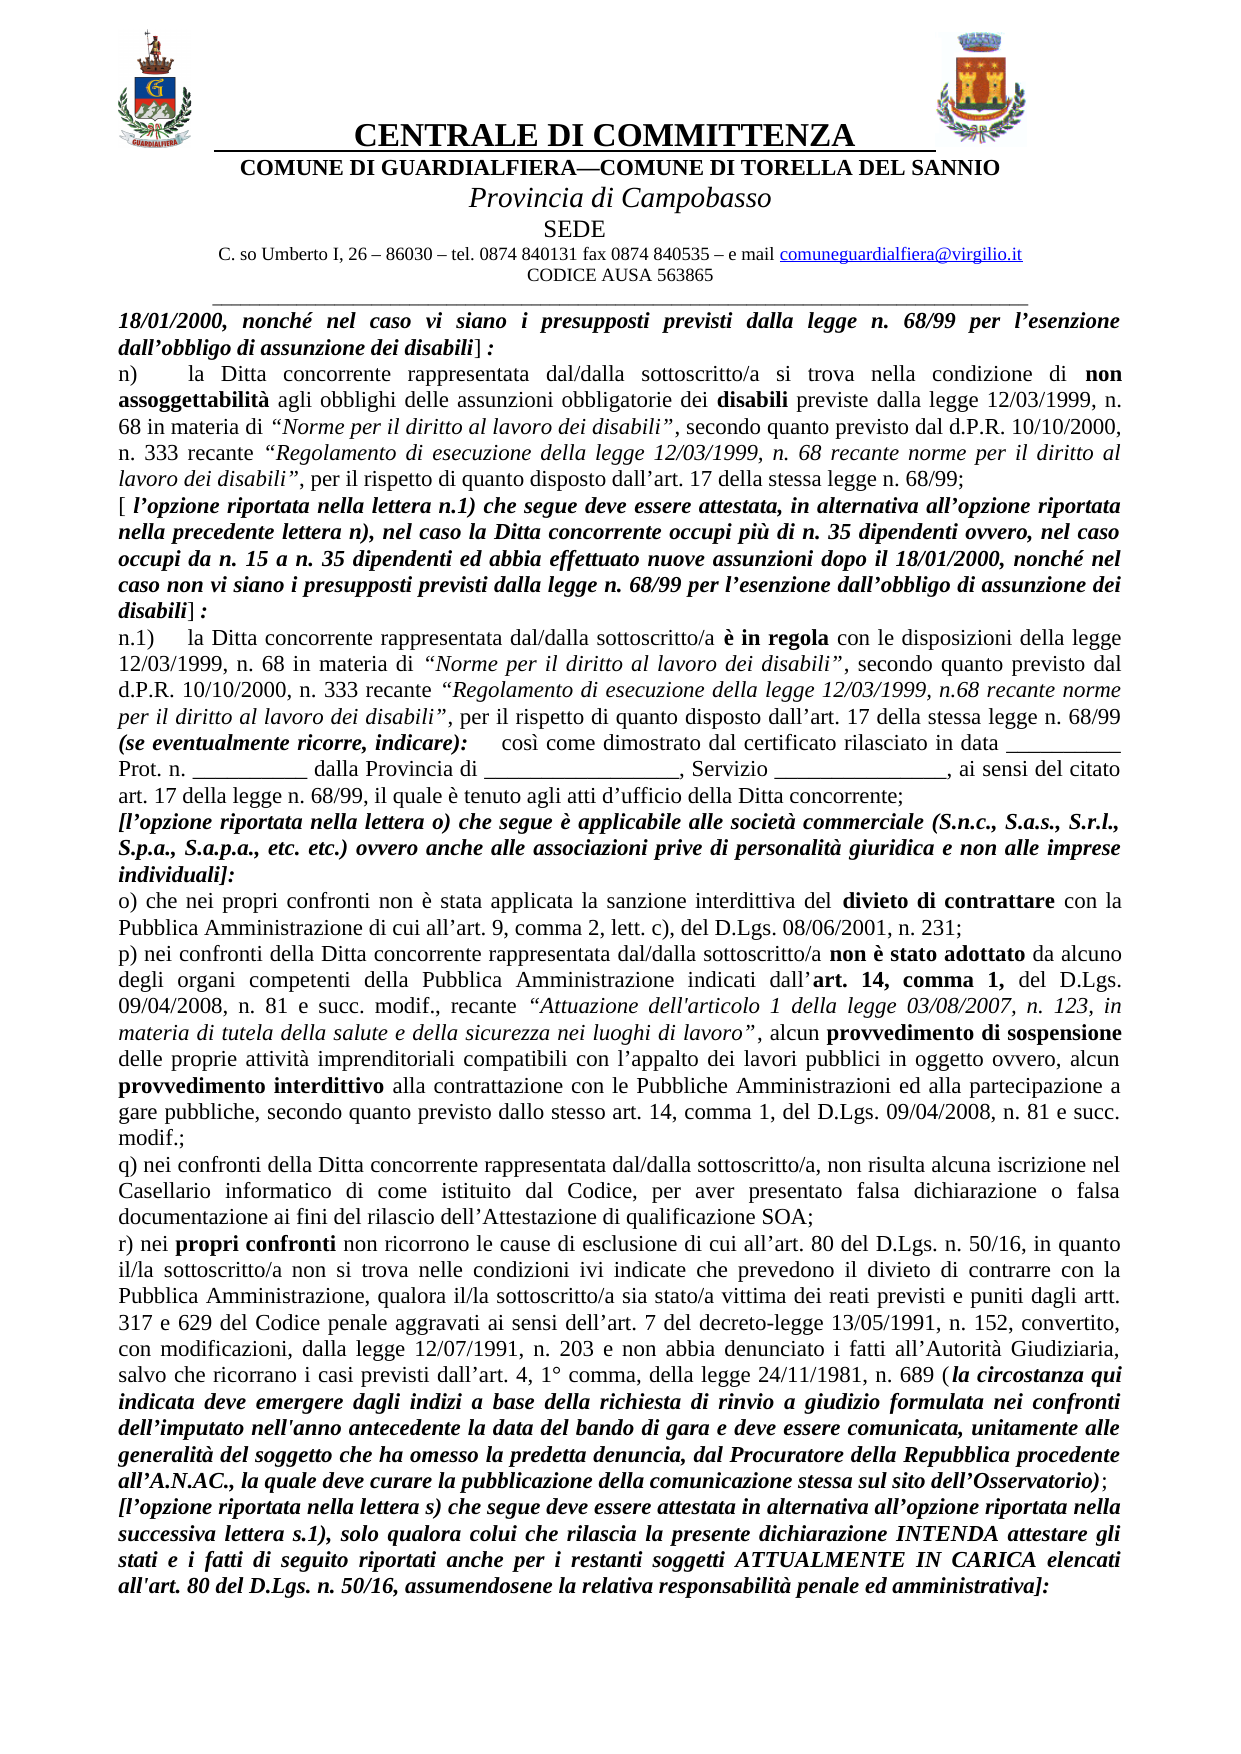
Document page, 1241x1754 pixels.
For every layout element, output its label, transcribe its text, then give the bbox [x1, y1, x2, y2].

text p) nei confronti della Ditta concorrente rappresentata dal/dalla sottoscritto/a non è stato adottato da alcuno degli organi competenti della Pubblica Amministrazione indicati dall’art. 14, comma 1, del D.Lgs. 09/04/2008, n. 81 e succ. modif., recante “Attuazione dell'articolo 1 della legge 03/08/2007, n. 123, in materia di tutela della salute e della sicurezza nei luoghi di lavoro”, alcun provvedimento di sospensione delle proprie attività imprenditoriali compatibili con l’appalto dei lavori pubblici in oggetto ovvero, alcun provvedimento interdittivo alla contrattazione con le Pubbliche Amministrazioni ed alla partecipazione a gare pubbliche, secondo quanto previsto dallo stesso art. 14, comma 1, del D.Lgs. 09/04/2008, n. 81 e succ. modif.; [118, 940, 1122, 1151]
text n)  la Ditta concorrente rappresentata dal/dalla sottoscritto/a si trova nella condizione di non assoggettabilità agli obblighi delle assunzioni obbligatorie dei disabili previste dalla legge 12/03/1999, n. 68 in materia di “Norme per il diritto al lavoro dei disabili”, secondo quanto previsto dal d.P.R. 10/10/2000, n. 333 recante “Regolamento di esecuzione della legge 12/03/1999, n. 68 recante norme per il diritto al lavoro dei disabili”, per il rispetto di quanto disposto dall’art. 17 della stessa legge n. 68/99; [118, 360, 1122, 492]
text [l’opzione riportata nella lettera o) che segue è applicabile alle società commerciale (S.n.c., S.a.s., S.r.l., S.p.a., S.a.p.a., etc. etc.) ovvero anche alle associazioni prive di personalità giuridica e non alle imprese individuali]: [118, 808, 1122, 887]
text [l’opzione riportata nella lettera s) che segue deve essere attestata in alternativa all’opzione riportata nella successiva lettera s.1), solo qualora colui che rilascia la presente dichiarazione INTENDA attestare gli stati e i fatti di seguito riportati anche per i restanti soggetti ATTUALMENTE IN CARICA elencati all'art. 80 del D.Lgs. n. 50/16, assumendosene la relativa responsabilità penale ed amministrativa]: [118, 1493, 1122, 1599]
text n.1)  la Ditta concorrente rappresentata dal/dalla sottoscritto/a è in regola con le disposizioni della legge 12/03/1999, n. 68 in materia di “Norme per il diritto al lavoro dei disabili”, secondo quanto previsto dal d.P.R. 10/10/2000, n. 333 recante “Regolamento di esecuzione della legge 12/03/1999, n.68 recante norme per il diritto al lavoro dei disabili”, per il rispetto di quanto disposto dall’art. 17 della stessa legge n. 68/99 (se eventualmente ricorre, indicare):  così come dimostrato dal certificato rilasciato in data __________ Prot. n. __________ dalla Provincia di _________________, Servizio _______________, ai sensi del citato art. 17 della legge n. 68/99, il quale è tenuto agli atti d’ufficio della Ditta concorrente; [118, 624, 1122, 808]
picture [935, 29, 1027, 147]
text q) nei confronti della Ditta concorrente rappresentata dal/dalla sottoscritto/a, non risulta alcuna iscrizione nel Casellario informatico di come istituito dal Codice, per aver presentato falsa dichiarazione o falsa documentazione ai fini del rilascio dell’Attestazione di qualificazione SOA; [118, 1151, 1122, 1230]
text [ l’opzione riportata nella lettera n.1) che segue deve essere attestata, in alternativa all’opzione riportata nella precedente lettera n), nel caso la Ditta concorrente occupi più di n. 35 dipendenti ovvero, nel caso occupi da n. 15 a n. 35 dipendenti ed abbia effettuato nuove assunzioni dopo il 18/01/2000, nonché nel caso non vi siano i presupposti previsti dalla legge n. 68/99 per l’esenzione dall’obbligo di assunzione dei disabili] : [118, 492, 1122, 624]
picture [118, 29, 192, 148]
text o) che nei propri confronti non è stata applicata la sanzione interdittiva del divieto di contrattare con la Pubblica Amministrazione di cui all’art. 9, comma 2, lett. c), del D.Lgs. 08/06/2001, n. 231; [118, 887, 1122, 940]
text r) nei propri confronti non ricorrono le cause di esclusione di cui all’art. 80 del D.Lgs. n. 50/16, in quanto il/la sottoscritto/a non si trova nelle condizioni ivi indicate che prevedono il divieto di contrarre con la Pubblica Amministrazione, qualora il/la sottoscritto/a sia stato/a vittima dei reati previsti e puniti dagli artt. 317 e 629 del Codice penale aggravati ai sensi dell’art. 7 del decreto-legge 13/05/1991, n. 152, convertito, con modificazioni, dalla legge 12/07/1991, n. 203 e non abbia denunciato i fatti all’Autorità Giudiziaria, salvo che ricorrano i casi previsti dall’art. 4, 1° comma, della legge 24/11/1981, n. 689 (la circostanza qui indicata deve emergere dagli indizi a base della richiesta di rinvio a giudizio formulata nei confronti dell’imputato nell'anno antecedente la data del bando di gara e deve essere comunicata, unitamente alle generalità del soggetto che ha omesso la predetta denuncia, dal Procuratore della Repubblica procedente all’A.N.AC., la quale deve curare la pubblicazione della comunicazione stessa sul sito dell’Osservatorio); [118, 1230, 1122, 1493]
